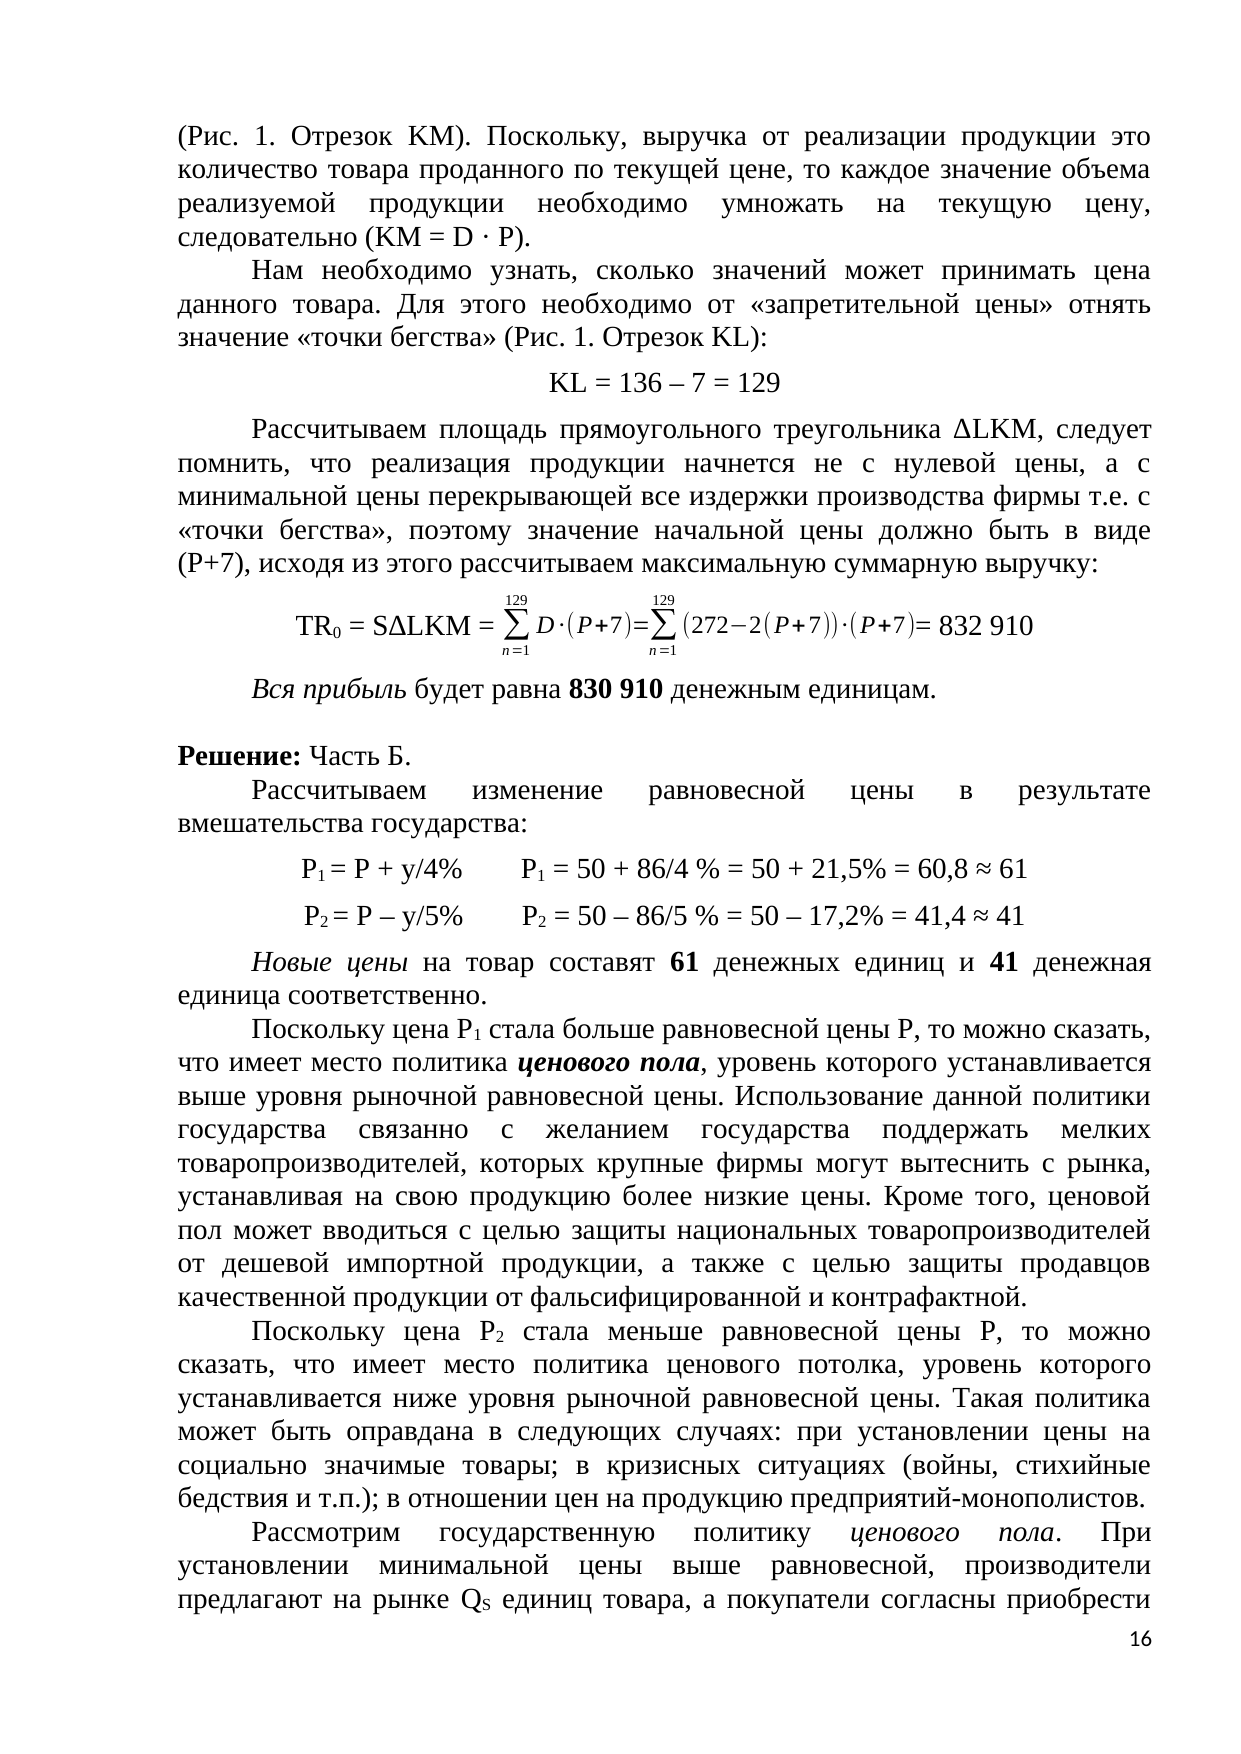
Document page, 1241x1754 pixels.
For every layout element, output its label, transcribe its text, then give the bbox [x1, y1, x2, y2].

text Решение: Часть Б. [177, 738, 1152, 772]
text Нам необходимо узнать, сколько значений может принимать цена данного товара. Для этого необходимо от «запретительной цены» отнять значение «точки бегства» (Рис. 1. Отрезок KL): [177, 252, 1152, 353]
text Поскольку цена Р2 стала меньше равновесной цены Р, то можно сказать, что имеет место политика ценового потолка, уровень которого устанавливается ниже уровня рыночной равновесной цены. Такая политика может быть оправдана в следующих случаях: при установлении цены на социально значимые товары; в кризисных ситуациях (войны, стихийные бедствия и т.п.); в отношении цен на продукцию предприятий-монополистов. [177, 1313, 1152, 1514]
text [177, 1514, 1152, 1614]
text TR0 = S∆LKM = == 832 910 [177, 592, 1152, 659]
text Вся прибыль будет равна 830 910 денежным единицам. [177, 671, 1152, 705]
text Рассчитываем площадь прямоугольного треугольника ∆LKM, следует помнить, что реализация продукции начнется не с нулевой цены, а с минимальной цены перекрывающей все издержки производства фирмы т.е. с «точки бегства», поэтому значение начальной цены должно быть в виде (P+7), исходя из этого рассчитываем максимальную суммарную выручку: [177, 411, 1152, 579]
text Новые цены на товар составят 61 денежных единиц и 41 денежная единица соответственно. [177, 944, 1152, 1011]
text P2 = P – y/5% P2 = 50 – 86/5 % = 50 – 17,2% = 41,4 ≈ 41 [177, 898, 1152, 931]
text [177, 118, 1152, 252]
text Рассчитываем изменение равновесной цены в результате вмешательства государства: [177, 772, 1152, 839]
text KL = 136 – 7 = 129 [177, 365, 1152, 399]
text Поскольку цена Р1 стала больше равновесной цены Р, то можно сказать, что имеет место политика ценового пола, уровень которого устанавливается выше уровня рыночной равновесной цены. Использование данной политики государства связанно с желанием государства поддержать мелких товаропроизводителей, которых крупные фирмы могут вытеснить с рынка, устанавливая на свою продукцию более низкие цены. Кроме того, ценовой пол может вводиться с целью защиты национальных товаропроизводителей от дешевой импортной продукции, а также с целью защиты продавцов качественной продукции от фальсифицированной и контрафактной. [177, 1011, 1152, 1313]
text P1 = P + y/4% P1 = 50 + 86/4 % = 50 + 21,5% = 60,8 ≈ 61 [177, 852, 1152, 885]
